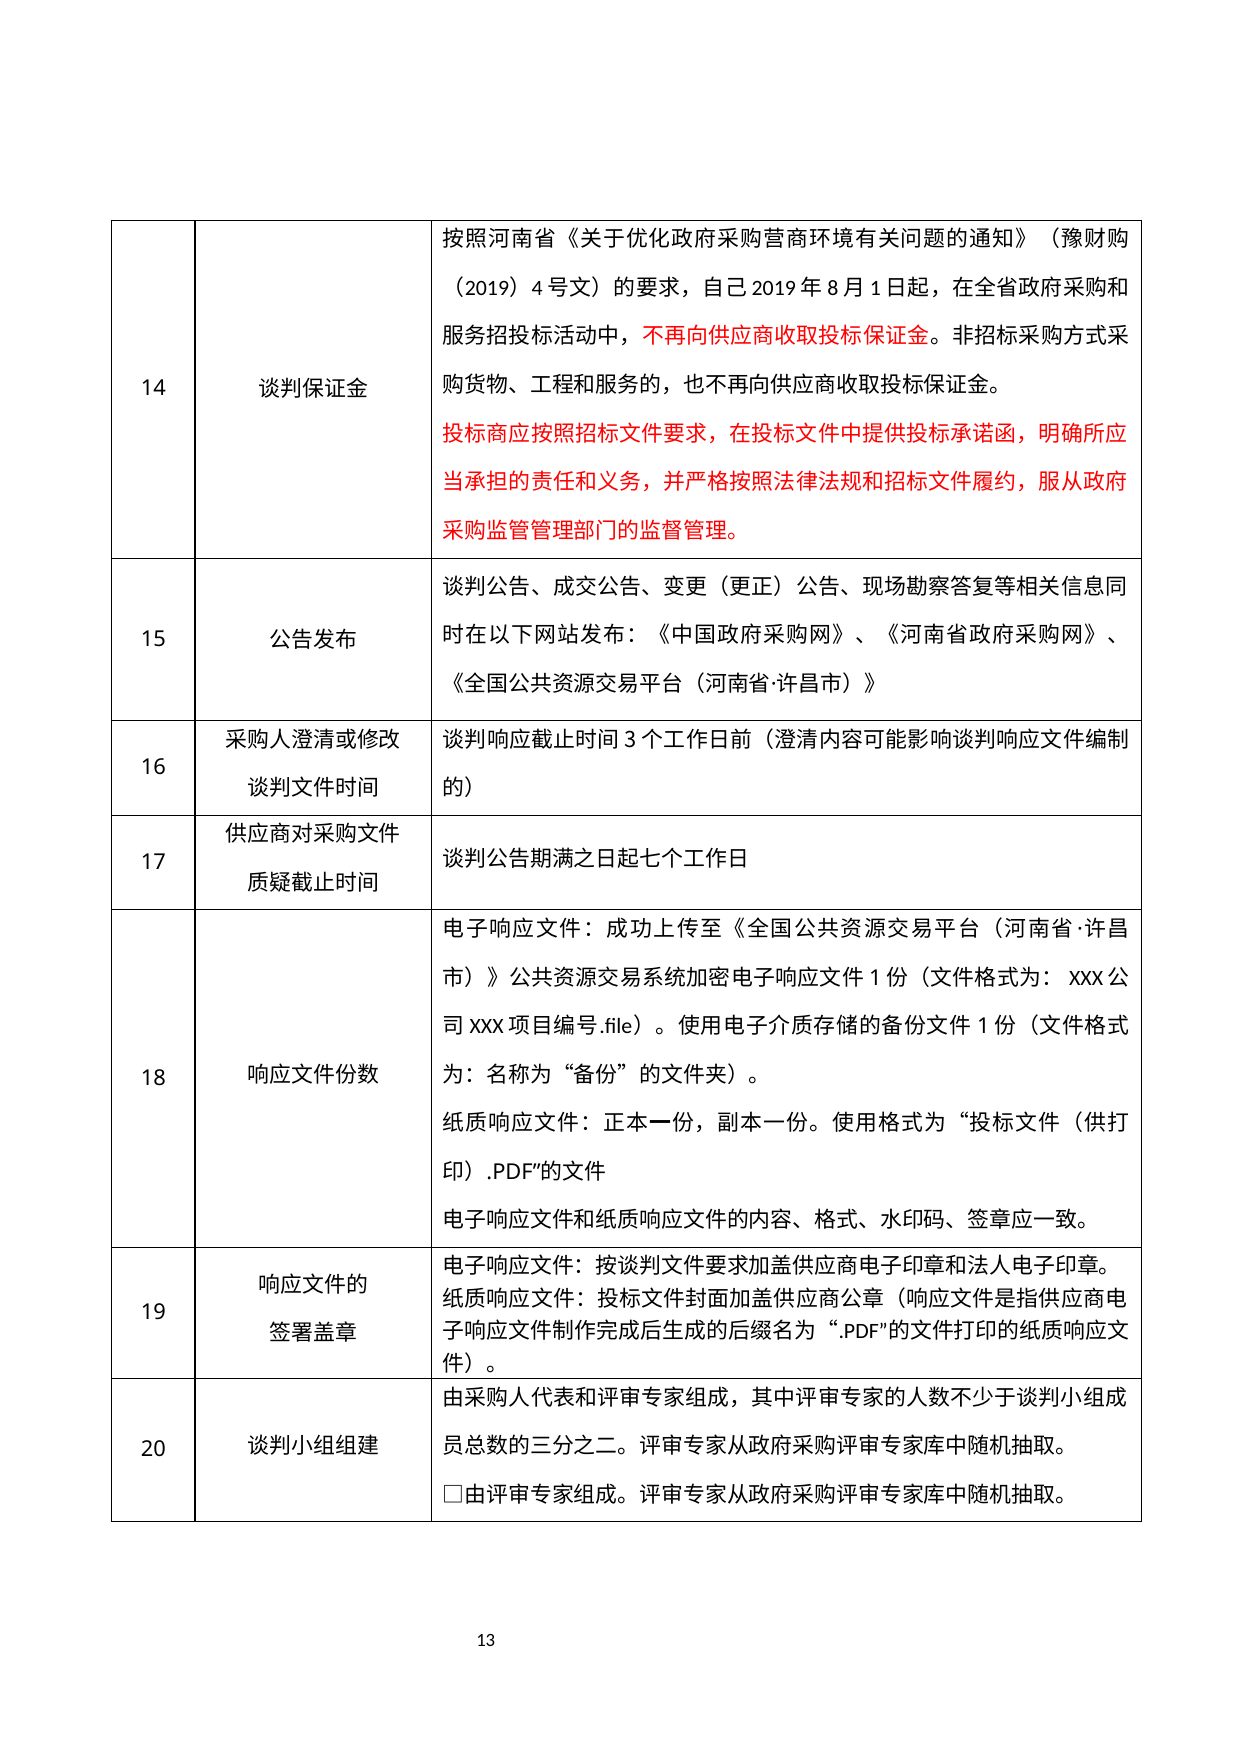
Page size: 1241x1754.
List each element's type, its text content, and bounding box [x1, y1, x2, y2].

table_cell 谈判小组组建 [196, 1379, 431, 1521]
table_cell 16 [112, 721, 194, 815]
table_cell 18 [112, 910, 194, 1247]
table_cell 按照河南省《关于优化政府采购营商环境有关问题的通知》（豫财购（2019）4号文）的要求，自己2019年8月1日起，在全省政府采购和服务招投标活动中，不再向供应商收取投标保证金。非招标采购方式采购货物、工程和服务的，也不再向供应商收取投标保证金。 投标商应按照招标文件要求，在投标文件中提供投标承诺函，明确所应当承担的责任和义务，并严格按照法律法规和招标文件履约，服从政府采购监管管理部门的监督管理。 [432, 221, 1141, 558]
table_cell 谈判公告期满之日起七个工作日 [432, 816, 1141, 909]
table_cell 谈判公告、成交公告、变更（更正）公告、现场勘察答复等相关信息同时在以下网站发布：《中国政府采购网》、《河南省政府采购网》、《全国公共资源交易平台（河南省·许昌市）》 [432, 559, 1141, 720]
table_cell 谈判响应截止时间3个工作日前（澄清内容可能影响谈判响应文件编制的） [432, 721, 1141, 815]
table_cell 电子响应文件：按谈判文件要求加盖供应商电子印章和法人电子印章。 纸质响应文件：投标文件封面加盖供应商公章（响应文件是指供应商电子响应文件制作完成后生成的后缀名为“.PDF”的文件打印的纸质响应文件）。 [432, 1248, 1141, 1378]
table_cell 15 [112, 559, 194, 720]
table_cell 19 [112, 1248, 194, 1378]
table_cell 14 [112, 221, 194, 558]
table_cell 供应商对采购文件 质疑截止时间 [196, 816, 431, 909]
table_cell 由采购人代表和评审专家组成，其中评审专家的人数不少于谈判小组成员总数的三分之二。评审专家从政府采购评审专家库中随机抽取。 □由评审专家组成。评审专家从政府采购评审专家库中随机抽取。 [432, 1379, 1141, 1521]
table_cell 谈判保证金 [196, 221, 431, 558]
table_cell 17 [112, 816, 194, 909]
table_cell 采购人澄清或修改 谈判文件时间 [196, 721, 431, 815]
table_cell 20 [112, 1379, 194, 1521]
table_cell 响应文件份数 [196, 910, 431, 1247]
table_cell 响应文件的 签署盖章 [196, 1248, 431, 1378]
table_cell 电子响应文件：成功上传至《全国公共资源交易平台（河南省·许昌市）》公共资源交易系统加密电子响应文件1份（文件格式为： XXX公司XXX项目编号.file）。使用电子介质存储的备份文件1份（文件格式为：名称为“备份”的文件夹）。 纸质响应文件：正本一份，副本一份。使用格式为“投标文件（供打印）.PDF”的文件 电子响应文件和纸质响应文件的内容、格式、水印码、签章应一致。 [432, 910, 1141, 1247]
table_cell 公告发布 [196, 559, 431, 720]
